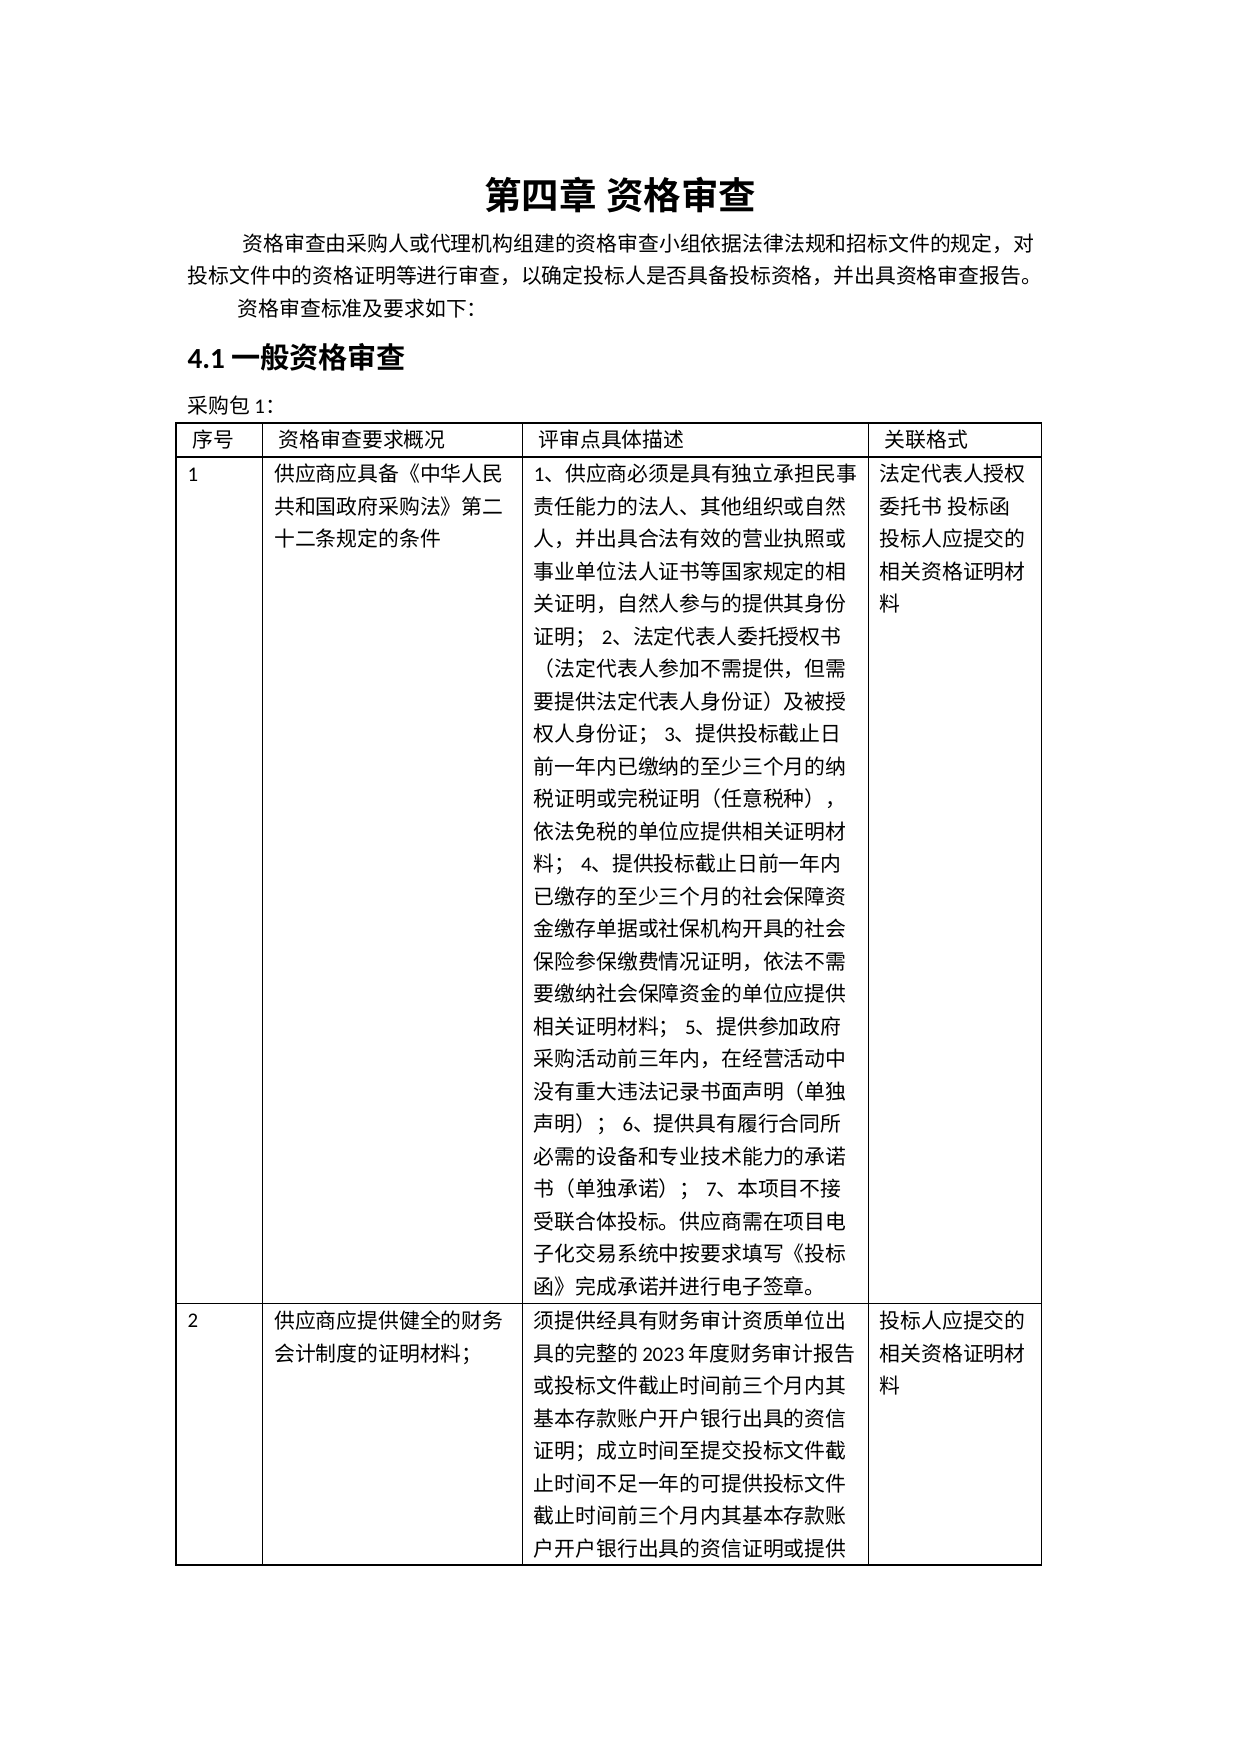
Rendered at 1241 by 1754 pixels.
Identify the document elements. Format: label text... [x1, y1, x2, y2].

table_cell 法定代表人授权委托书 投标函 投标人应提交的相关资格证明材料 [869, 458, 1041, 1303]
text 4.1一般资格审查 [187, 324, 1053, 389]
text 资格审查标准及要求如下： [187, 292, 1053, 324]
text 资格审查由采购人或代理机构组建的资格审查小组依据法律法规和招标文件的规定，对投标文件中的资格证明等进行审查，以确定投标人是否具备投标资格，并出具资格审查报告。 [187, 227, 1053, 292]
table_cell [263, 1304, 522, 1564]
text 采购包1： [187, 389, 1053, 422]
table_cell 2 [177, 1304, 262, 1564]
table_cell 1 [177, 458, 262, 1303]
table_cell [523, 1304, 868, 1564]
table_header 资格审查要求概况 [263, 424, 522, 456]
table_cell 供应商应具备《中华人民共和国政府采购法》第二十二条规定的条件 [263, 458, 522, 1303]
table_header 评审点具体描述 [523, 424, 868, 456]
table_cell 1、供应商必须是具有独立承担民事责任能力的法人、其他组织或自然人，并出具合法有效的营业执照或事业单位法人证书等国家规定的相关证明，自然人参与的提供其身份证明； 2、法定代表人委托授权书（法定代表人参加不需提供，但需要提供法定代表人身份证）及被授权人身份证； 3、提供投标截止日前一年内已缴纳的至少三个月的纳税证明或完税证明（任意税种），依法免税的单位应提供相关证明材料； 4、提供投标截止日前一年内已缴存的至少三个月的社会保障资金缴存单据或社保机构开具的社会保险参保缴费情况证明，依法不需要缴纳社会保障资金的单位应提供相关证明材料； 5、提供参加政府采购活动前三年内，在经营活动中没有重大违法记录书面声明（单独声明）； 6、提供具有履行合同所必需的设备和专业技术能力的承诺书（单独承诺）； 7、本项目不接受联合体投标。供应商需在项目电子化交易系统中按要求填写《投标函》完成承诺并进行电子签章。 [523, 458, 868, 1303]
table_header 序号 [177, 424, 262, 456]
table_header 关联格式 [869, 424, 1041, 456]
text 第四章 资格审查 [187, 162, 1053, 227]
table_cell 投标人应提交的相关资格证明材料 [869, 1304, 1041, 1564]
